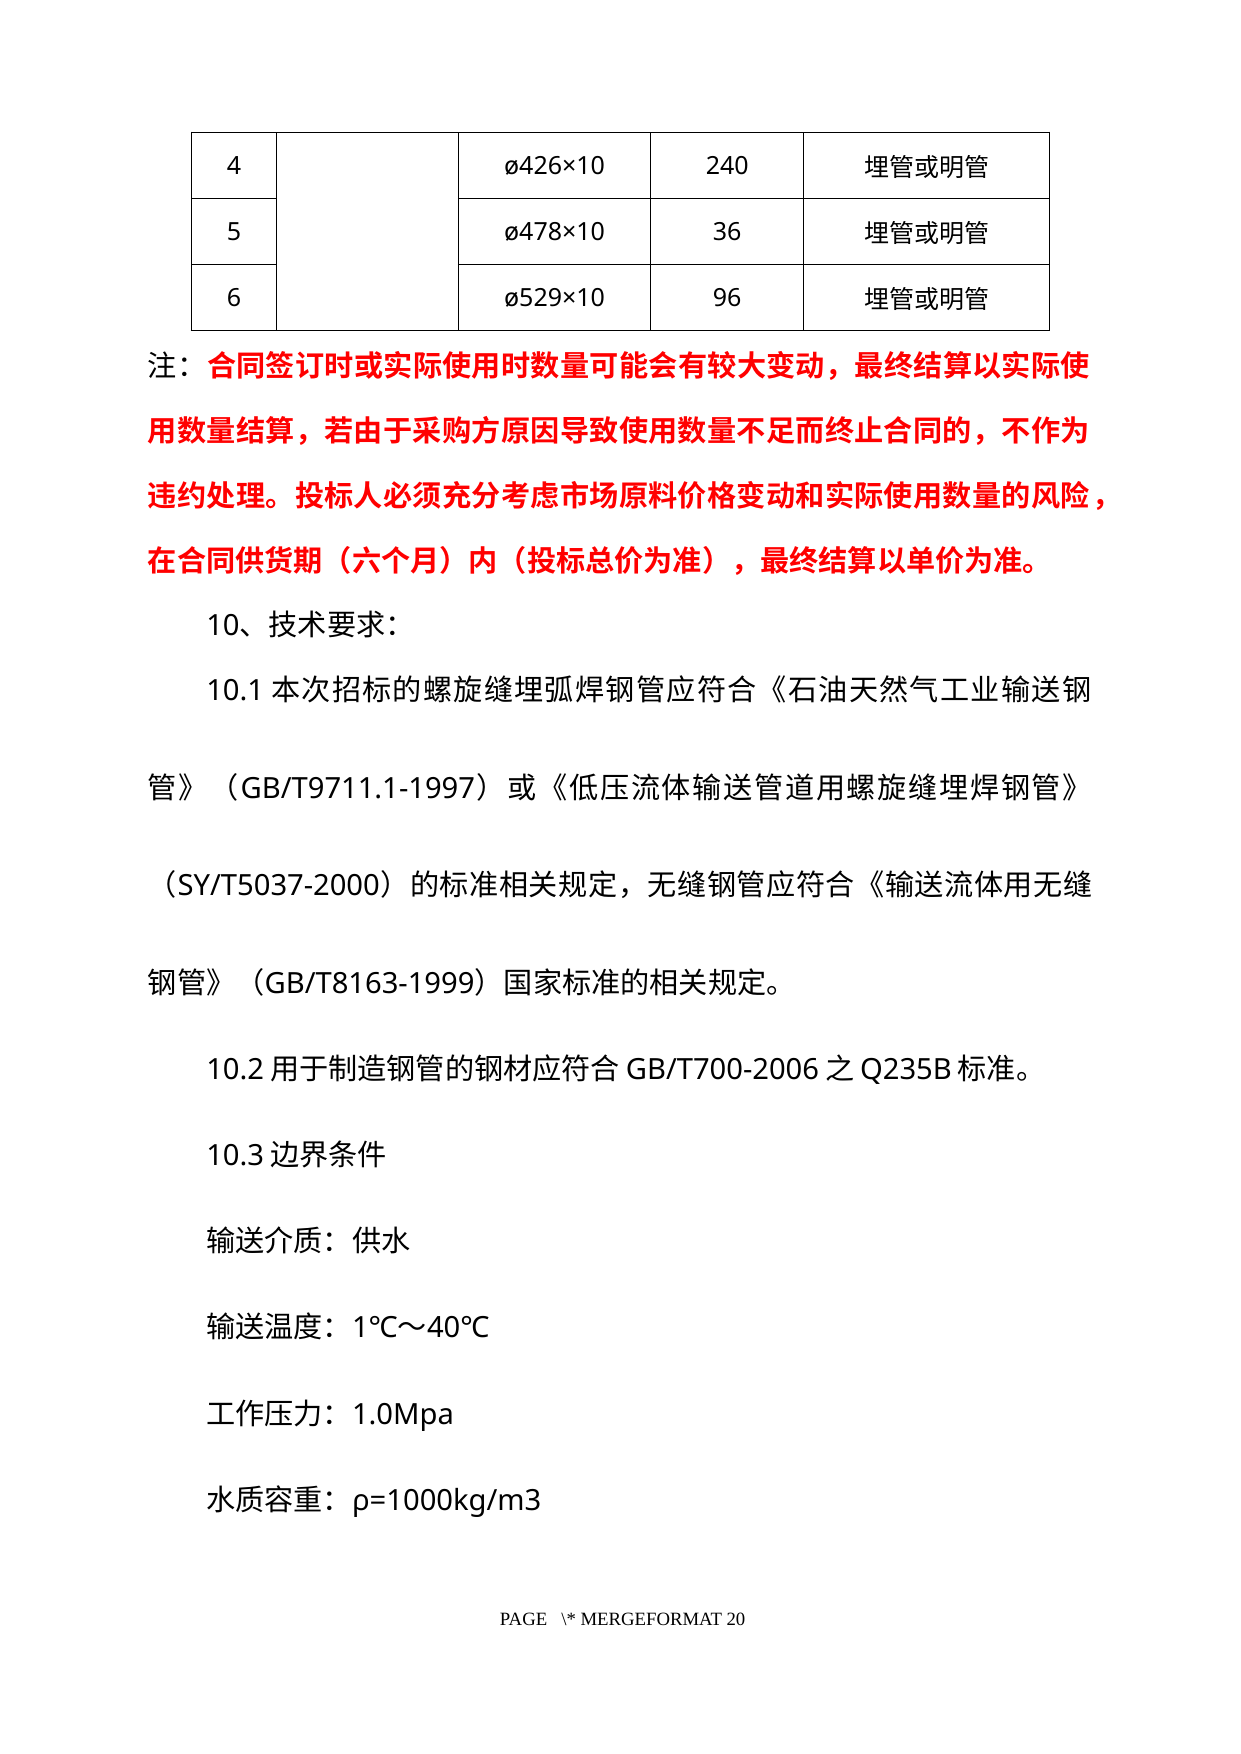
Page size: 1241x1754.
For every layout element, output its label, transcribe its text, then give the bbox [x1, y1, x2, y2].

text 10.3边界条件 [148, 1121, 1092, 1186]
table_cell ø529×10 [459, 265, 650, 330]
text 输送介质：供水 [148, 1207, 1092, 1272]
table_cell 埋管或明管 [804, 133, 1049, 198]
table_cell 埋管或明管 [804, 265, 1049, 330]
table_cell 4 [192, 133, 276, 198]
table_cell ø478×10 [459, 199, 650, 264]
table_cell 6 [192, 265, 276, 330]
text 工作压力：1.0Mpa [148, 1379, 1092, 1444]
text 10.2用于制造钢管的钢材应符合GB/T700-2006之Q235B标准。 [148, 1034, 1092, 1099]
text 注：合同签订时或实际使用时数量可能会有较大变动，最终结算以实际使用数量结算，若由于采购方原因导致使用数量不足而终止合同的，不作为违约处理。投标人必须充分考虑市场原料价格变动和实际使用数量的风险，在合同供货期（六个月）内（投标总价为准），最终结算以单价为准。 [148, 331, 1092, 591]
text 水质容重：ρ=1000kg/m3 [148, 1465, 1092, 1530]
text 10.1本次招标的螺旋缝埋弧焊钢管应符合《石油天然气工业输送钢管》（GB/T9711.1-1997）或《低压流体输送管道用螺旋缝埋焊钢管》（SY/T5037-2000）的标准相关规定，无缝钢管应符合《输送流体用无缝钢管》（GB/T8163-1999）国家标准的相关规定。 [148, 656, 1092, 1013]
text 输送温度：1℃～40℃ [148, 1293, 1092, 1358]
table_cell 5 [192, 199, 276, 264]
table_cell 36 [651, 199, 803, 264]
list 技术要求： [148, 591, 1092, 656]
table_cell ø426×10 [459, 133, 650, 198]
table_cell 240 [651, 133, 803, 198]
table_cell 埋管或明管 [804, 199, 1049, 264]
table_cell 96 [651, 265, 803, 330]
